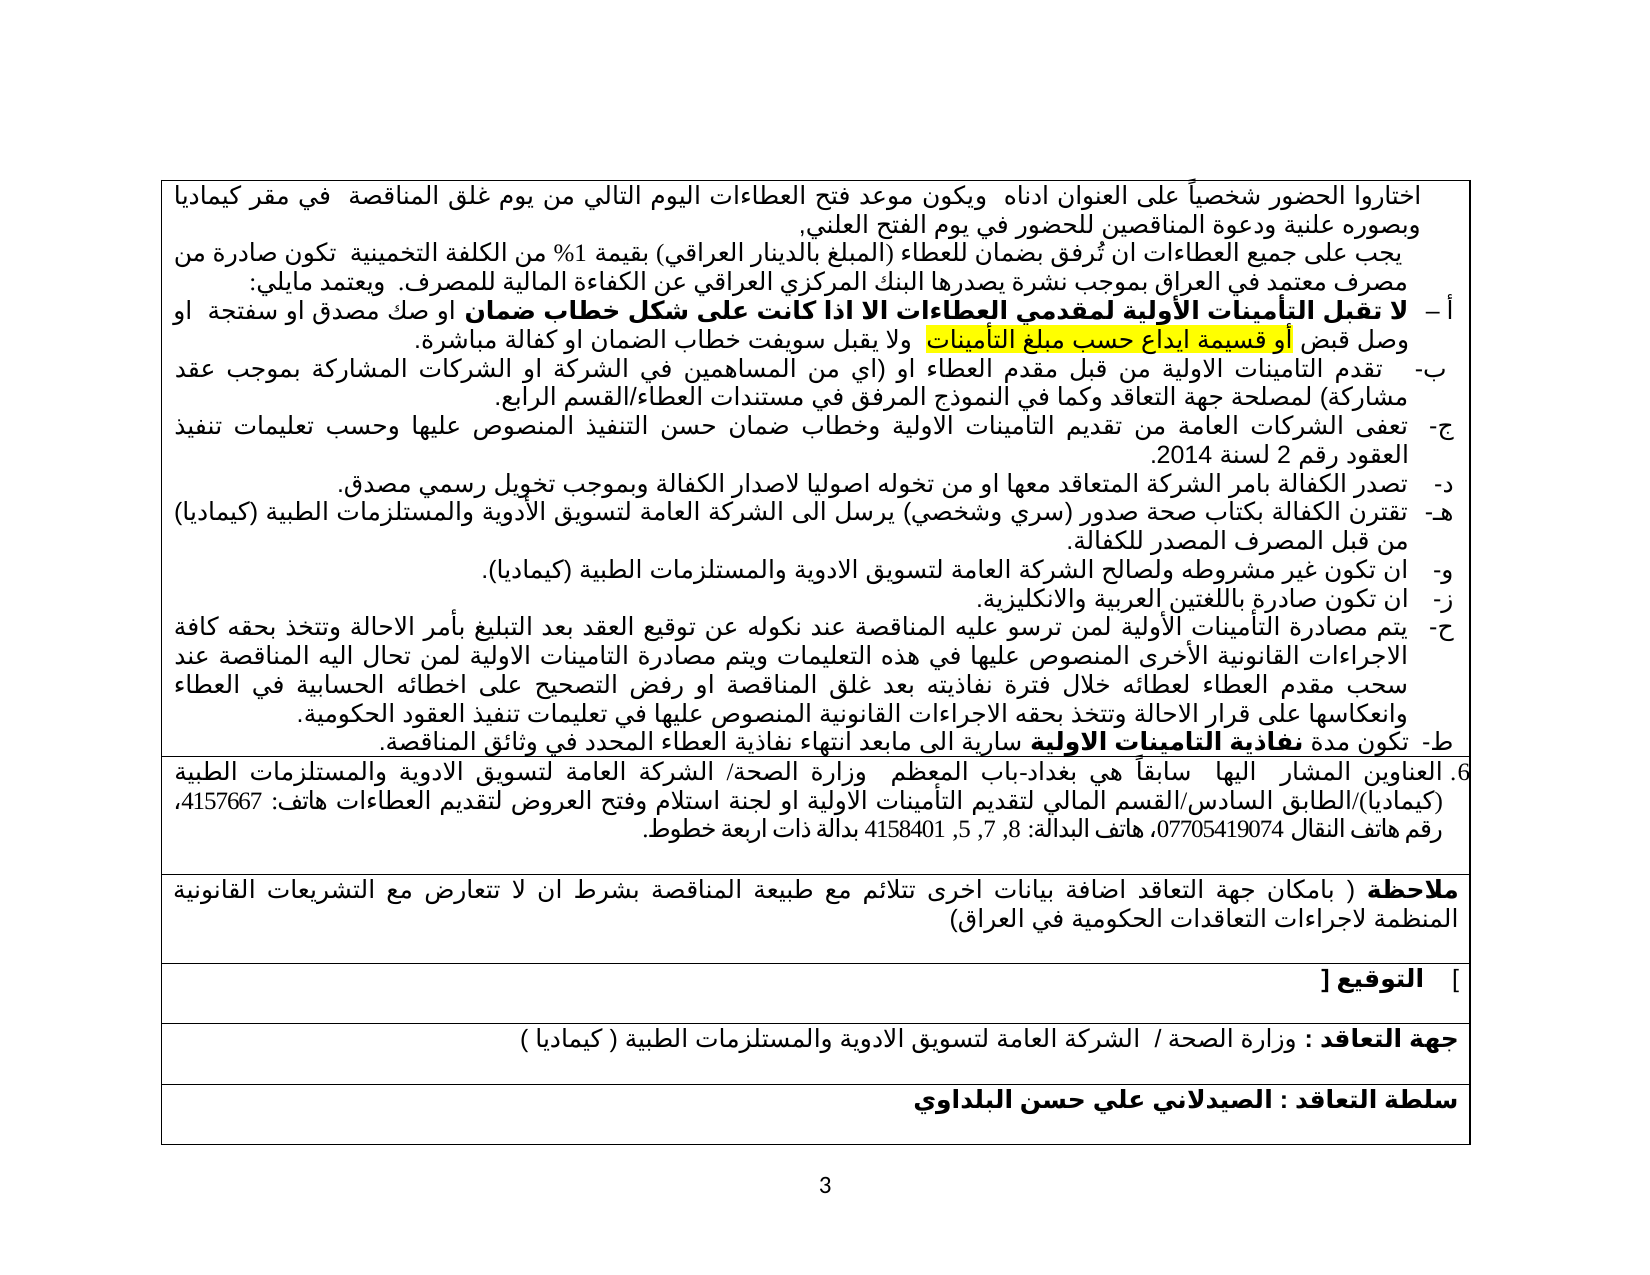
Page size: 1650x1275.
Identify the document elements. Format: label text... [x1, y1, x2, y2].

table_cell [162, 181, 1469, 756]
table_cell العناوين المشار اليها سابقاً هي بغداد-باب المعظم وزارة الصحة/ الشركة العامة لتسويق الادوية والمستلزمات الطبية (كيماديا)/الطابق السادس/القسم المالي لتقديم التأمينات الاولية او لجنة استلام وفتح العروض لتقديم العطاءات هاتف: 4157667، رقم هاتف النقال 07705419074، هاتف البدالة: 8, 7, 5, 4158401 بدالة ذات اربعة خطوط. [162, 757, 1469, 874]
table_cell ملاحظة ( بامكان جهة التعاقد اضافة بيانات اخرى تتلائم مع طبيعة المناقصة بشرط ان لا تتعارض مع التشريعات القانونية المنظمة لاجراءات التعاقدات الحكومية في العراق) [162, 875, 1469, 963]
table_cell سلطة التعاقد : الصيدلاني علي حسن البلداوي [162, 1085, 1469, 1144]
table_cell جهة التعاقد : وزارة الصحة / الشركة العامة لتسويق الادوية والمستلزمات الطبية ( كيماديا ) [162, 1024, 1469, 1083]
table_cell ] التوقيع [ [162, 964, 1469, 1023]
